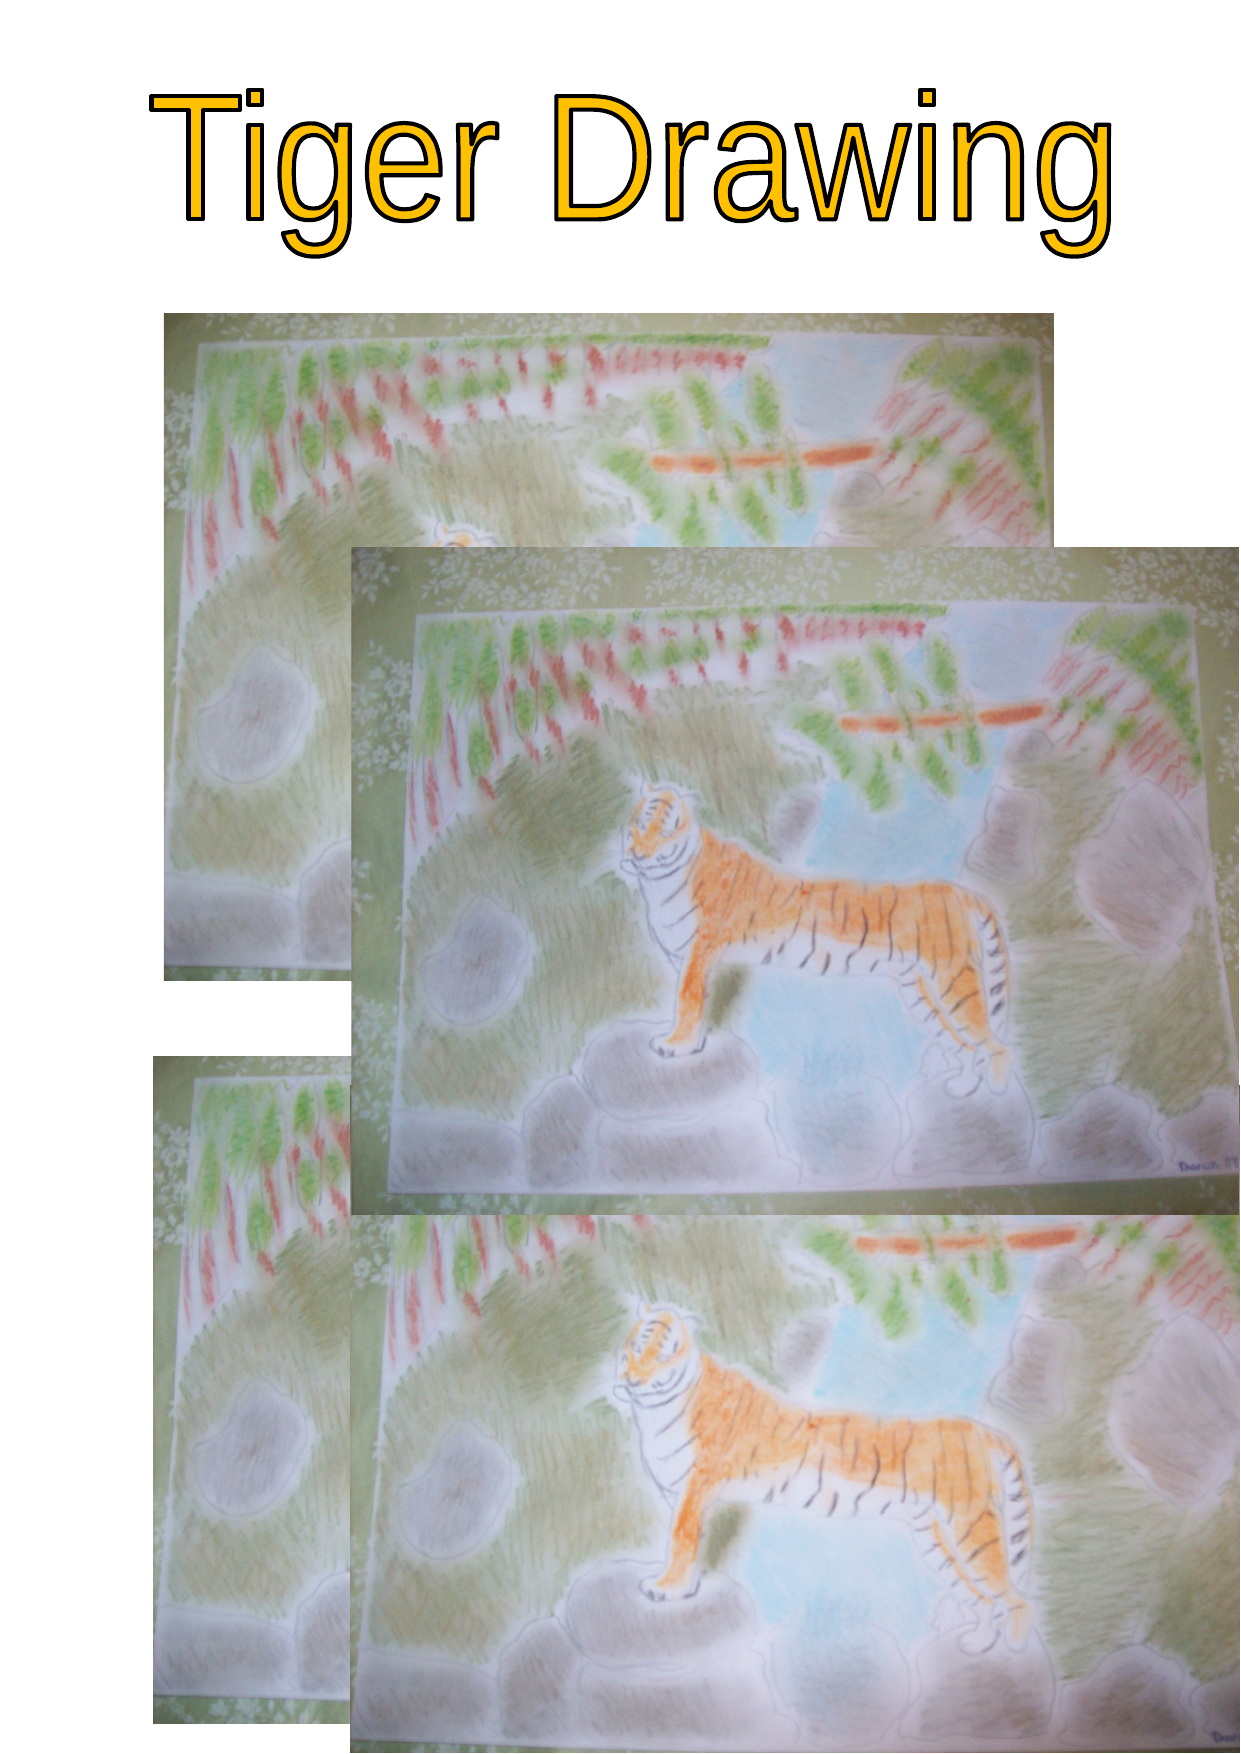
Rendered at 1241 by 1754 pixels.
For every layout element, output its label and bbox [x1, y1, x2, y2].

picture [153, 313, 1240, 1752]
